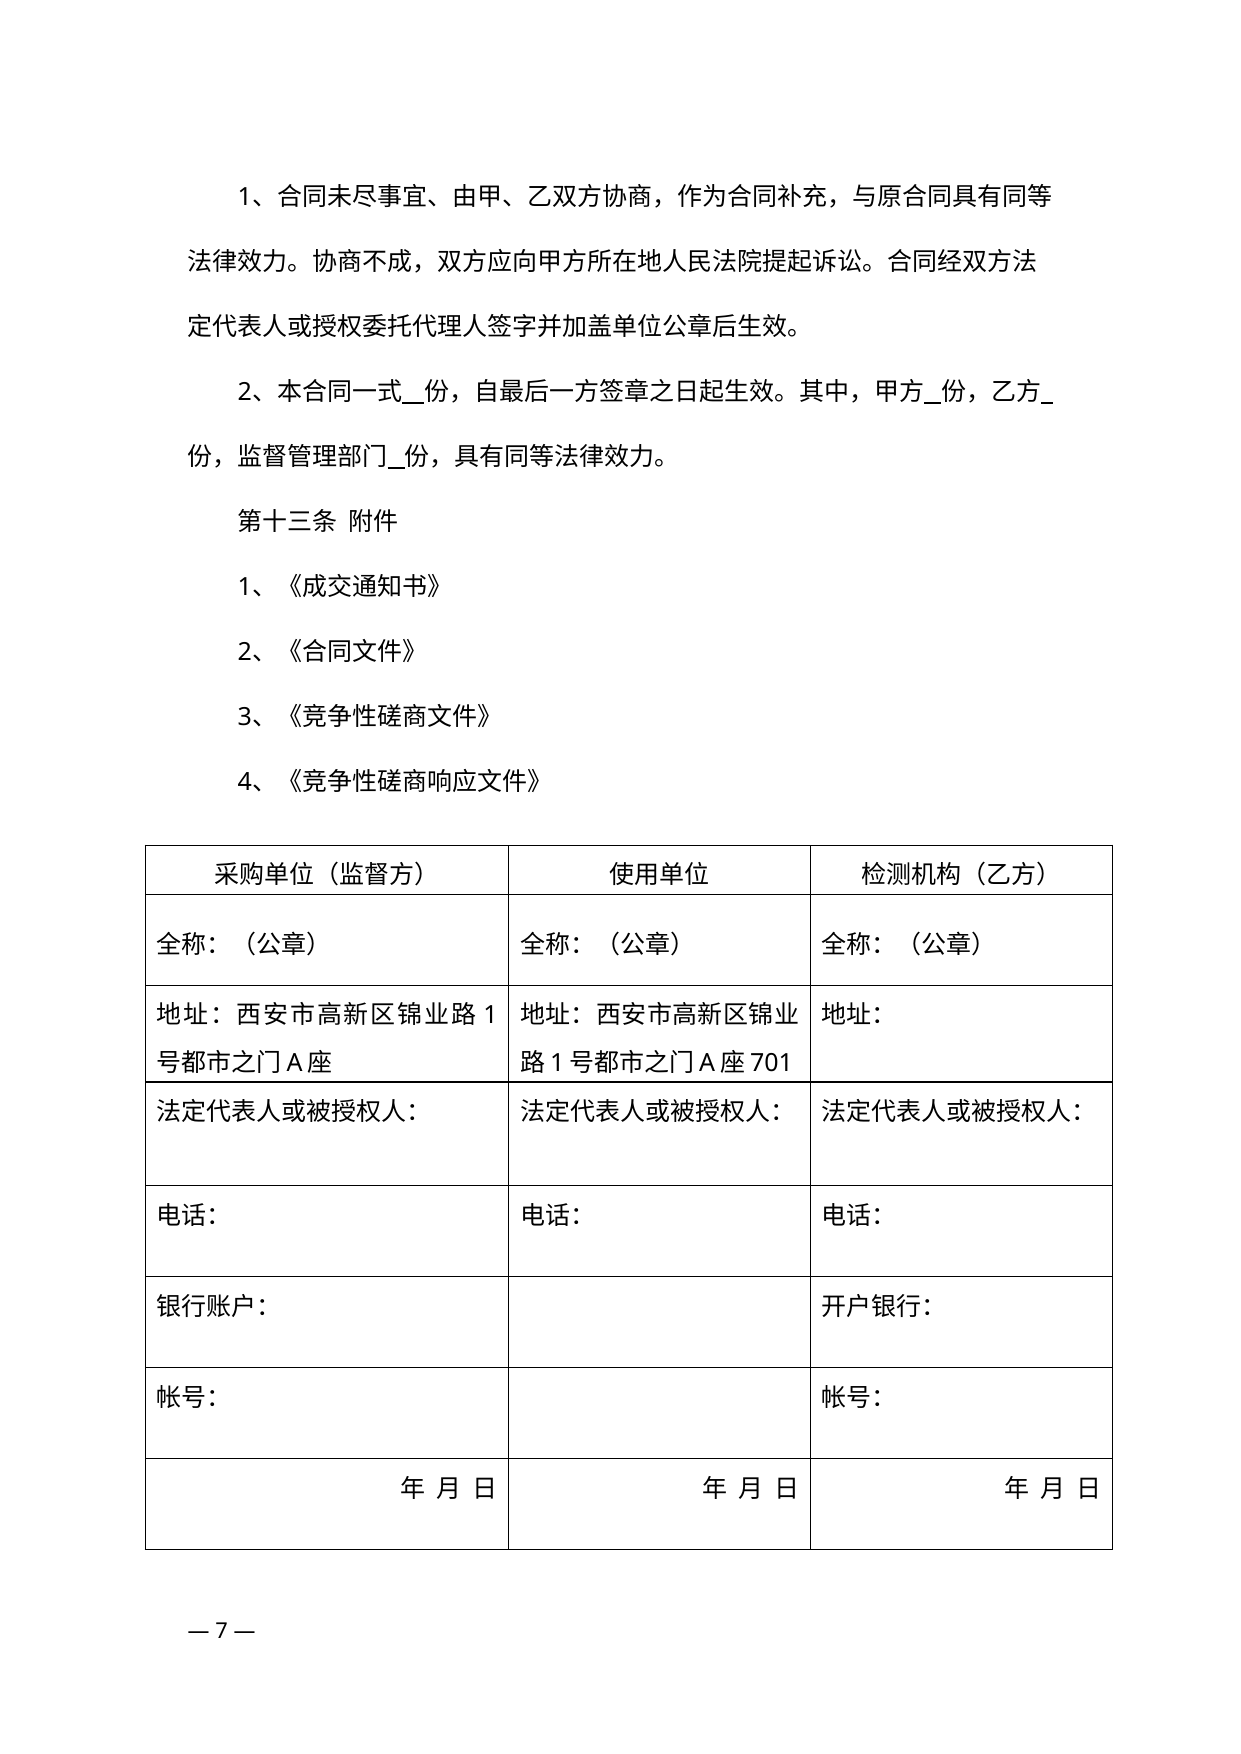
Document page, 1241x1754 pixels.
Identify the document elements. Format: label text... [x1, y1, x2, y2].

table_header 使用单位 [509, 846, 810, 893]
table_cell 年 月 日 [146, 1459, 508, 1549]
table_cell 电话： [811, 1186, 1112, 1276]
text 1、《成交通知书》 [187, 552, 1053, 617]
table_cell 电话： [509, 1186, 810, 1276]
table_cell 地址： [811, 986, 1112, 1081]
table_cell 法定代表人或被授权人： [146, 1083, 508, 1185]
table_cell 全称：（公章） [811, 895, 1112, 984]
table_cell 电话： [146, 1186, 508, 1276]
table_cell 开户银行： [811, 1277, 1112, 1367]
text 4、《竞争性磋商响应文件》 [187, 747, 1053, 812]
text 2、本合同一式 份，自最后一方签章之日起生效。其中，甲方 份，乙方 份，监督管理部门 份，具有同等法律效力。 [187, 357, 1053, 487]
table_cell 年 月 日 [509, 1459, 810, 1549]
table_header 采购单位（监督方） [146, 846, 508, 893]
table_cell [509, 1277, 810, 1367]
table_cell 帐号： [811, 1368, 1112, 1458]
text 2、《合同文件》 [187, 617, 1053, 682]
text 3、《竞争性磋商文件》 [187, 682, 1053, 747]
text 第十三条 附件 [187, 487, 1053, 552]
table_cell 银行账户： [146, 1277, 508, 1367]
table_cell 法定代表人或被授权人： [509, 1083, 810, 1185]
table_cell 地址：西安市高新区锦业路1号都市之门A座 [146, 986, 508, 1081]
table_cell [509, 1368, 810, 1458]
table_header 检测机构（乙方） [811, 846, 1112, 893]
table_cell 帐号： [146, 1368, 508, 1458]
table_cell 全称：（公章） [509, 895, 810, 984]
table_cell 年 月 日 [811, 1459, 1112, 1549]
table_cell 法定代表人或被授权人： [811, 1083, 1112, 1185]
table_cell 全称：（公章） [146, 895, 508, 984]
text 1、合同未尽事宜、由甲、乙双方协商，作为合同补充，与原合同具有同等法律效力。协商不成，双方应向甲方所在地人民法院提起诉讼。合同经双方法定代表人或授权委托代理人签字并加盖单位公章后生效。 [187, 162, 1053, 357]
table_cell 地址：西安市高新区锦业路1号都市之门A座701 [509, 986, 810, 1081]
